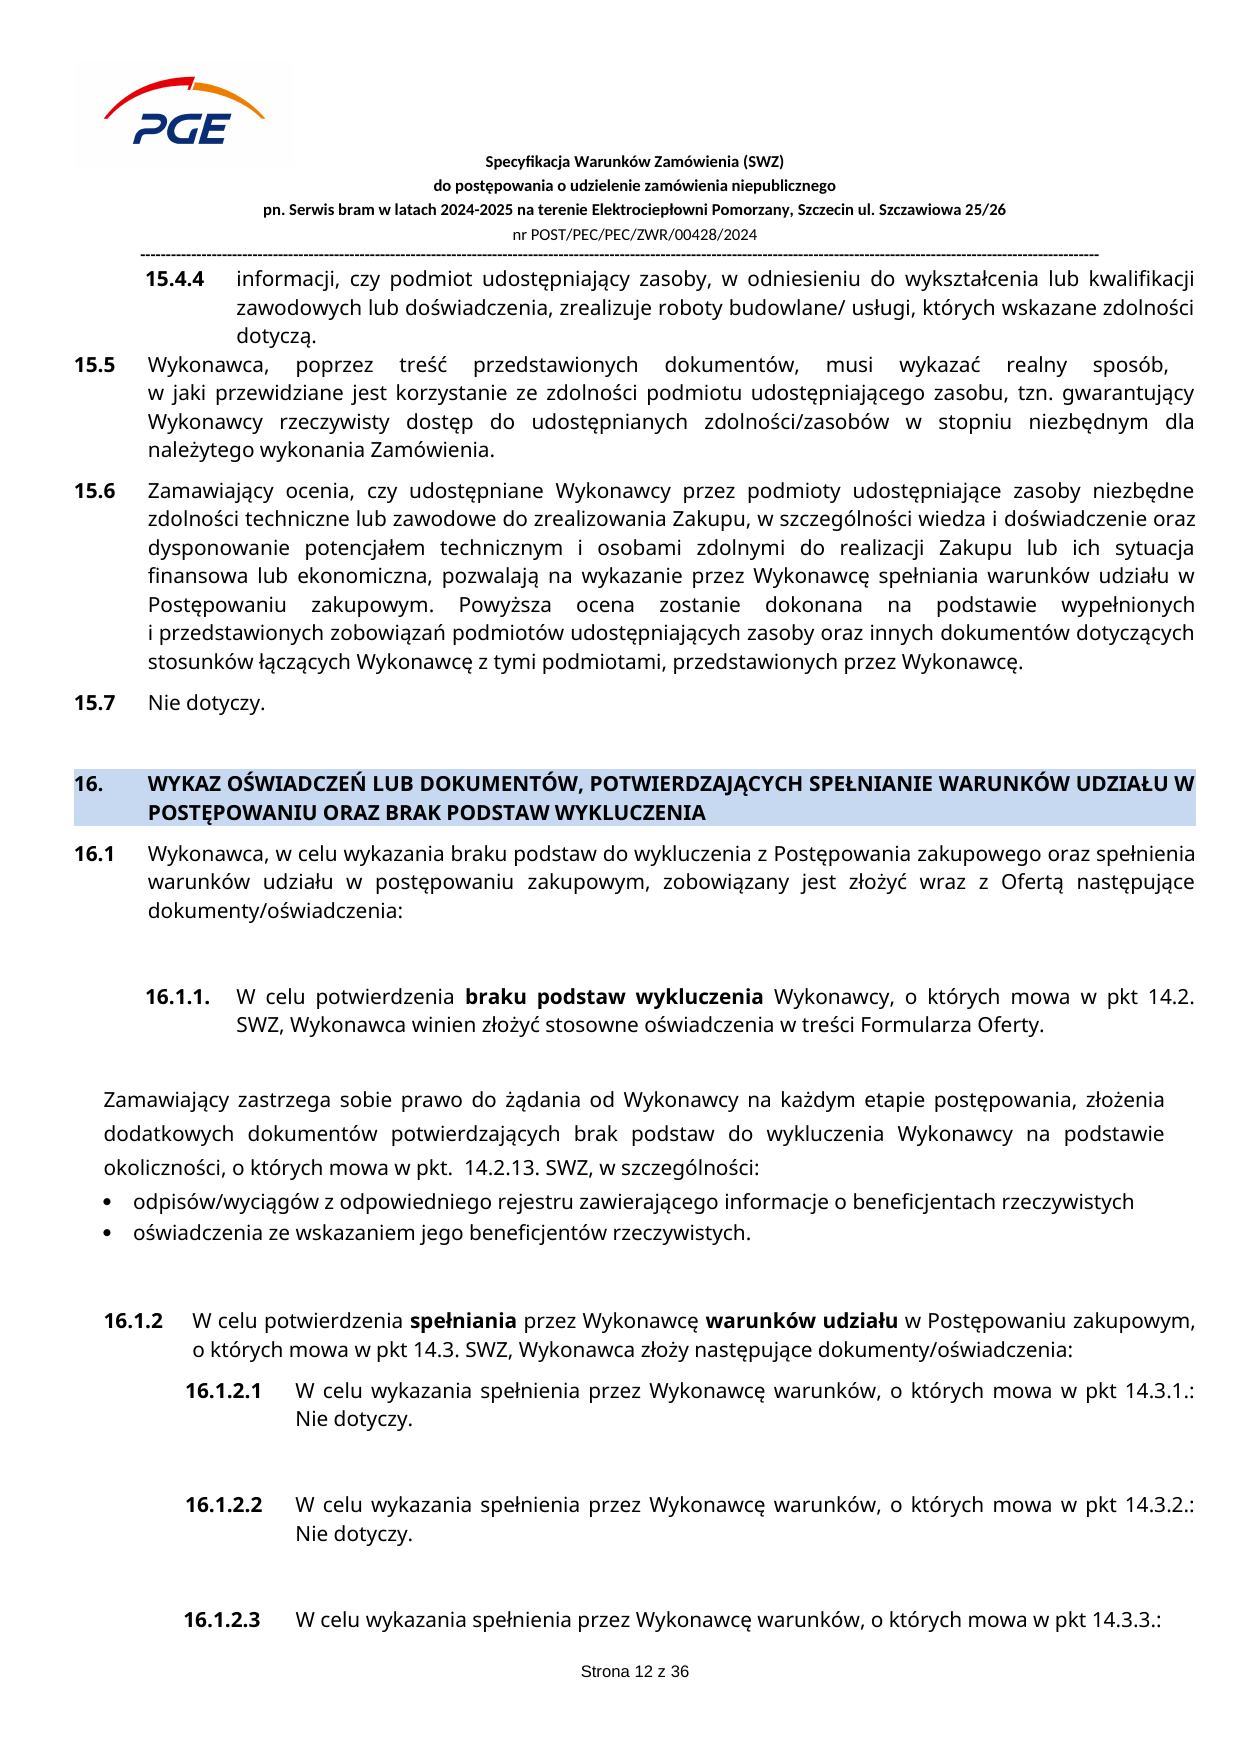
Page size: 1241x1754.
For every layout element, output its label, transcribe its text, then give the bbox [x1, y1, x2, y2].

list Nie dotyczy. [74, 688, 1196, 716]
subtitle WYKAZ OŚWIADCZEŃ LUB DOKUMENTÓW, POTWIERDZAJĄCYCH SPEŁNIANIE WARUNKÓW UDZIAŁU W POSTĘPOWANIU ORAZ BRAK PODSTAW WYKLUCZENIA [74, 769, 1196, 826]
list W celu wykazania spełnienia przez Wykonawcę warunków, o których mowa w pkt 14.3.2.: Nie dotyczy. [185, 1490, 1196, 1547]
list informacji, czy podmiot udostępniający zasoby, w odniesieniu do wykształcenia lub kwalifikacji zawodowych lub doświadczenia, zrealizuje roboty budowlane/ usługi, których wskazane zdolności dotyczą. [145, 264, 1196, 350]
list W celu wykazania spełnienia przez Wykonawcę warunków, o których mowa w pkt 14.3.3.: [183, 1605, 1196, 1633]
list W celu potwierdzenia spełniania przez Wykonawcę warunków udziału w Postępowaniu zakupowym, o których mowa w pkt 14.3. SWZ, Wykonawca złoży następujące dokumenty/oświadczenia: [103, 1306, 1196, 1363]
list Zamawiający ocenia, czy udostępniane Wykonawcy przez podmioty udostępniające zasoby niezbędne zdolności techniczne lub zawodowe do zrealizowania Zakupu, w szczególności wiedza i doświadczenie oraz dysponowanie potencjałem technicznym i osobami zdolnymi do realizacji Zakupu lub ich sytuacja finansowa lub ekonomiczna, pozwalają na wykazanie przez Wykonawcę spełniania warunków udziału w Postępowaniu zakupowym. Powyższa ocena zostanie dokonana na podstawie wypełnionych i przedstawionych zobowiązań podmiotów udostępniających zasoby oraz innych dokumentów dotyczących stosunków łączących Wykonawcę z tymi podmiotami, przedstawionych przez Wykonawcę. [74, 476, 1196, 675]
picture [75, 60, 294, 167]
text Zamawiający zastrzega sobie prawo do żądania od Wykonawcy na każdym etapie postępowania, złożenia dodatkowych dokumentów potwierdzających brak podstaw do wykluczenia Wykonawcy na podstawie okoliczności, o których mowa w pkt. 14.2.13. SWZ, w szczególności: [103, 1085, 1166, 1182]
list odpisów/wyciągów z odpowiedniego rejestru zawierającego informacje o beneficjentach rzeczywistych [103, 1187, 1166, 1216]
list Wykonawca, poprzez treść przedstawionych dokumentów, musi wykazać realny sposób, w jaki przewidziane jest korzystanie ze zdolności podmiotu udostępniającego zasobu, tzn. gwarantujący Wykonawcy rzeczywisty dostęp do udostępnianych zdolności/zasobów w stopniu niezbędnym dla należytego wykonania Zamówienia. [74, 350, 1196, 464]
list oświadczenia ze wskazaniem jego beneficjentów rzeczywistych. [103, 1218, 1166, 1247]
list Wykonawca, w celu wykazania braku podstaw do wykluczenia z Postępowania zakupowego oraz spełnienia warunków udziału w postępowaniu zakupowym, zobowiązany jest złożyć wraz z Ofertą następujące dokumenty/oświadczenia: [74, 839, 1196, 924]
list W celu wykazania spełnienia przez Wykonawcę warunków, o których mowa w pkt 14.3.1.: Nie dotyczy. [185, 1376, 1196, 1433]
list W celu potwierdzenia braku podstaw wykluczenia Wykonawcy, o których mowa w pkt 14.2. SWZ, Wykonawca winien złożyć stosowne oświadczenia w treści Formularza Oferty. [145, 982, 1196, 1039]
